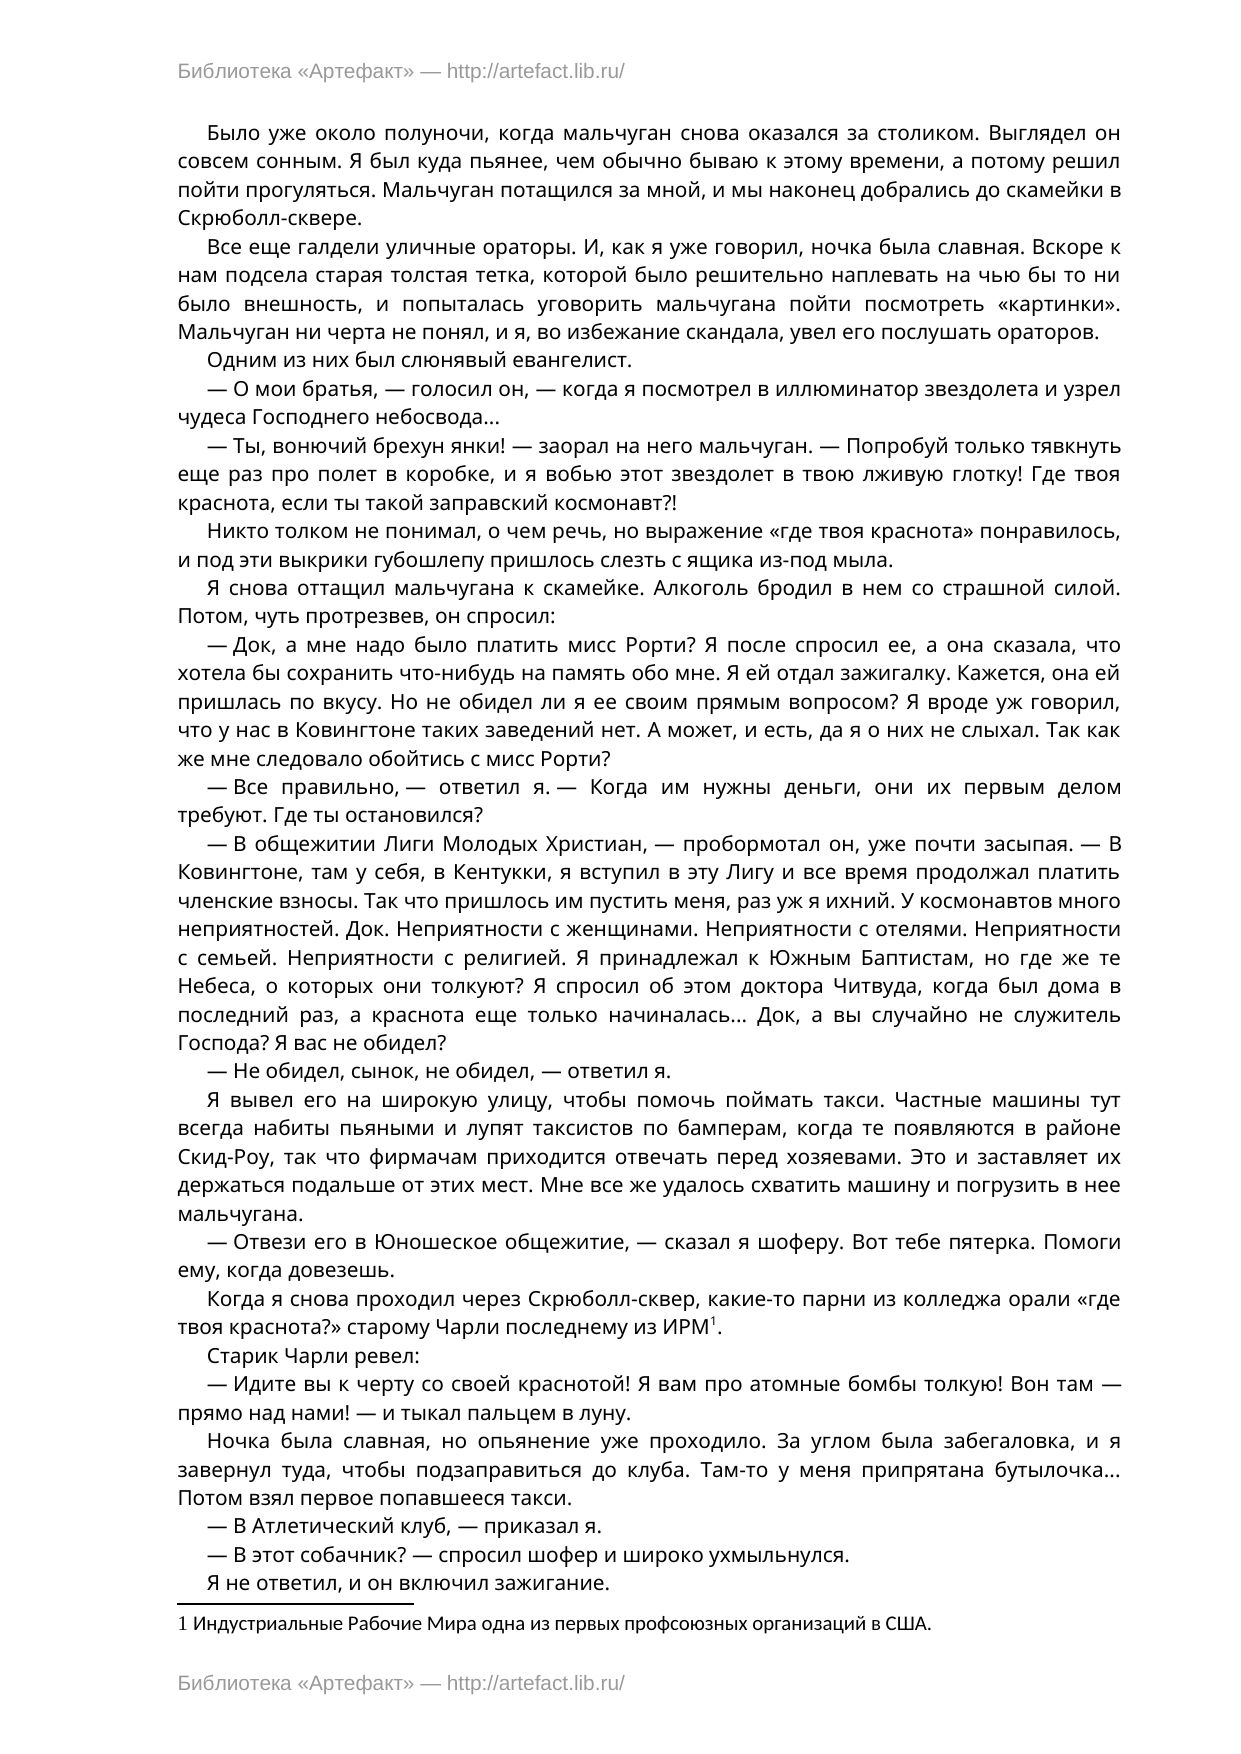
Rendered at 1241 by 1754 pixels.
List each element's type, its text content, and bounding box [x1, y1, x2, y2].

text Я не ответил, и он включил зажигание. [177, 1568, 1122, 1597]
text — Ты, вонючий брехун янки! — заорал на него мальчуган. — Попробуй только тявкнуть еще раз про полет в коробке, и я вобью этот звездолет в твою лживую глотку! Где твоя краснота, если ты такой заправский космонавт?! [177, 431, 1122, 516]
text Старик Чарли ревел: [177, 1341, 1122, 1369]
text Я снова оттащил мальчугана к скамейке. Алкоголь бродил в нем со страшной силой. Потом, чуть протрезвев, он спросил: [177, 573, 1122, 630]
text Я вывел его на широкую улицу, чтобы помочь поймать такси. Частные машины тут всегда набиты пьяными и лупят таксистов по бамперам, когда те появляются в районе Скид-Роу, так что фирмачам приходится отвечать перед хозяевами. Это и заставляет их держаться подальше от этих мест. Мне все же удалось схватить машину и погрузить в нее мальчугана. [177, 1085, 1122, 1227]
text — О мои братья, — голосил он, — когда я посмотрел в иллюминатор звездолета и узрел чудеса Господнего небосвода... [177, 374, 1122, 431]
text Когда я снова проходил через Скрюболл-сквер, какие-то парни из колледжа орали «где твоя краснота?» старому Чарли последнему из ИРМ. [177, 1284, 1122, 1341]
text — В Атлетический клуб, — приказал я. [177, 1512, 1122, 1540]
text — В общежитии Лиги Молодых Христиан, — пробормотал он, уже почти засыпая. — В Ковингтоне, там у себя, в Кентукки, я вступил в эту Лигу и все время продолжал платить членские взносы. Так что пришлось им пустить меня, раз уж я ихний. У космонавтов много неприятностей. Док. Неприятности с женщинами. Неприятности с отелями. Неприятности с семьей. Неприятности с религией. Я принадлежал к Южным Баптистам, но где же те Небеса, о которых они толкуют? Я спросил об этом доктора Читвуда, когда был дома в последний раз, а краснота еще только начиналась... Док, а вы случайно не служитель Господа? Я вас не обидел? [177, 829, 1122, 1057]
text — Идите вы к черту со своей краснотой! Я вам про атомные бомбы толкую! Вон там — прямо над нами! — и тыкал пальцем в луну. [177, 1369, 1122, 1426]
text Было уже около полуночи, когда мальчуган снова оказался за столиком. Выглядел он совсем сонным. Я был куда пьянее, чем обычно бываю к этому времени, а потому решил пойти прогуляться. Мальчуган потащился за мной, и мы наконец добрались до скамейки в Скрюболл-сквере. [177, 118, 1122, 232]
text Никто толком не понимал, о чем речь, но выражение «где твоя краснота» понравилось, и под эти выкрики губошлепу пришлось слезть с ящика из-под мыла. [177, 516, 1122, 573]
text — Док, а мне надо было платить мисс Рорти? Я после спросил ее, а она сказала, что хотела бы сохранить что-нибудь на память обо мне. Я ей отдал зажигалку. Кажется, она ей пришлась по вкусу. Но не обидел ли я ее своим прямым вопросом? Я вроде уж говорил, что у нас в Ковингтоне таких заведений нет. А может, и есть, да я о них не слыхал. Так как же мне следовало обойтись с мисс Рорти? [177, 630, 1122, 772]
text Ночка была славная, но опьянение уже проходило. За углом была забегаловка, и я завернул туда, чтобы подзаправиться до клуба. Там-то у меня припрятана бутылочка... Потом взял первое попавшееся такси. [177, 1426, 1122, 1512]
text — Отвези его в Юношеское общежитие, — сказал я шоферу. Вот тебе пятерка. Помоги ему, когда довезешь. [177, 1227, 1122, 1284]
text Одним из них был слюнявый евангелист. [177, 346, 1122, 374]
text Все еще галдели уличные ораторы. И, как я уже говорил, ночка была славная. Вскоре к нам подсела старая толстая тетка, которой было решительно наплевать на чью бы то ни было внешность, и попыталась уговорить мальчугана пойти посмотреть «картинки». Мальчуган ни черта не понял, и я, во избежание скандала, увел его послушать ораторов. [177, 232, 1122, 346]
text — В этот собачник? — спросил шофер и широко ухмыльнулся. [177, 1540, 1122, 1568]
text — Не обидел, сынок, не обидел, — ответил я. [177, 1057, 1122, 1085]
text — Все правильно, — ответил я. — Когда им нужны деньги, они их первым делом требуют. Где ты остановился? [177, 772, 1122, 829]
